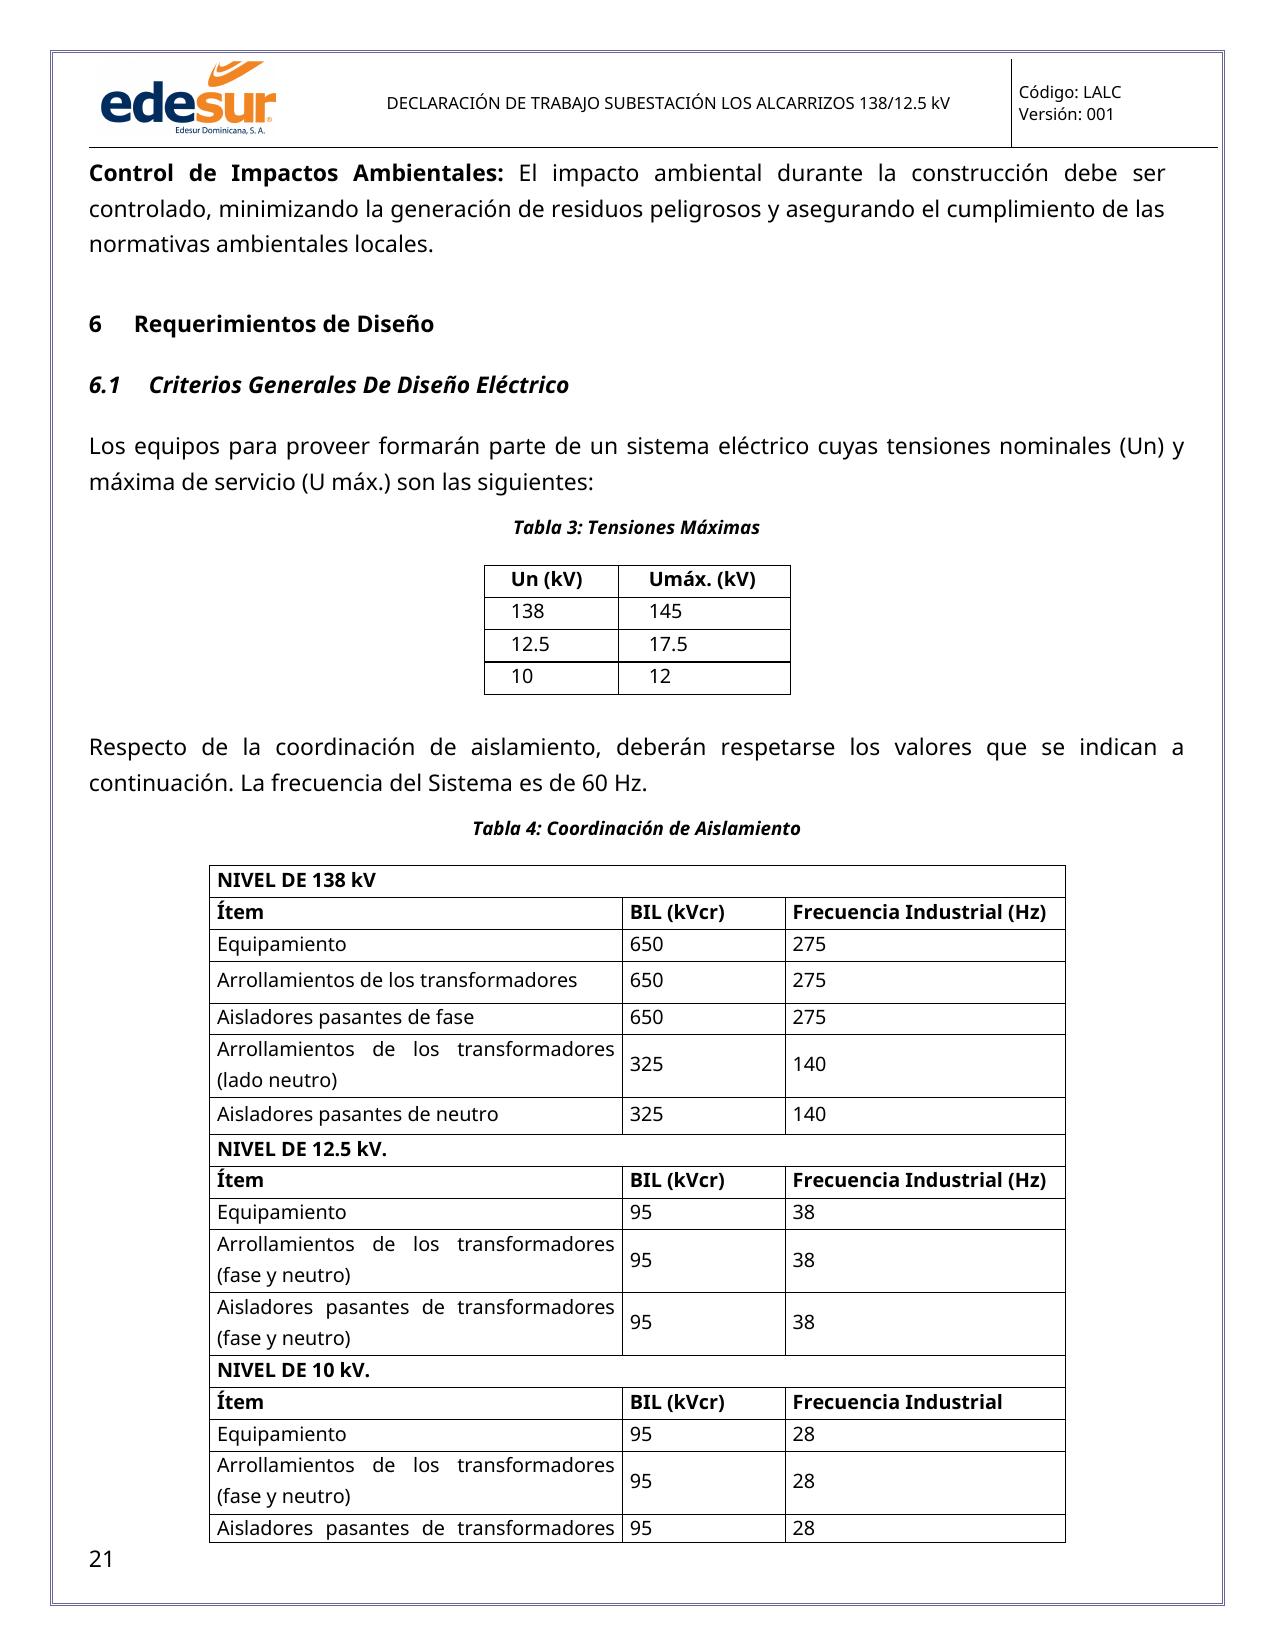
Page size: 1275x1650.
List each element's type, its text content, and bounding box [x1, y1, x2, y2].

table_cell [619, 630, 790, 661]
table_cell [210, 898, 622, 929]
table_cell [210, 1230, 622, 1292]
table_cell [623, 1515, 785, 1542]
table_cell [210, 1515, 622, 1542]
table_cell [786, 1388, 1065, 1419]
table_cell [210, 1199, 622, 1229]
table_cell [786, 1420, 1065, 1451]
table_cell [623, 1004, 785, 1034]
text Control de Impactos Ambientales: El impacto ambiental durante la construcción debe ser controlado, minimizando la generación de residuos peligrosos y asegurando el cumplimiento de las normativas ambientales locales. [89, 157, 1166, 260]
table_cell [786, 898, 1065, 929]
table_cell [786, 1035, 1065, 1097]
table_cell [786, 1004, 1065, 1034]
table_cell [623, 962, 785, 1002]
text Los equipos para proveer formarán parte de un sistema eléctrico cuyas tensiones nominales (Un) y máxima de servicio (U máx.) son las siguientes: [89, 430, 1186, 497]
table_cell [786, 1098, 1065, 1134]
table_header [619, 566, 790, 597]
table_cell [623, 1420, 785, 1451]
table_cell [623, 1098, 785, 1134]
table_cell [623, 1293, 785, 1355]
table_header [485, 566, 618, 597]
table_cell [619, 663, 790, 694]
picture [98, 59, 277, 138]
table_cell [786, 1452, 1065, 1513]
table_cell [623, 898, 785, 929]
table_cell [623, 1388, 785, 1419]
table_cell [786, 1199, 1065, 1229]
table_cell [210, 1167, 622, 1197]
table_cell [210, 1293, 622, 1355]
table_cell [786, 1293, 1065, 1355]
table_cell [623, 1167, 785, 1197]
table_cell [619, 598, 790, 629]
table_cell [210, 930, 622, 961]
text Respecto de la coordinación de aislamiento, deberán respetarse los valores que se indican a continuación. La frecuencia del Sistema es de 60 Hz. [89, 731, 1186, 798]
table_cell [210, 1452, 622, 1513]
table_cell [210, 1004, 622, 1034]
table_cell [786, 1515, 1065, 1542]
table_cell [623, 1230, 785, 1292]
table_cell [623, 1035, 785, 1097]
text Tabla 4: Coordinación de Aislamiento [89, 815, 1186, 841]
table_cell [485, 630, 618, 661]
subtitle Criterios Generales De Diseño Eléctrico [89, 369, 1186, 400]
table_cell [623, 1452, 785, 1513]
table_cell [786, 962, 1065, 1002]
text Tabla 3: Tensiones Máximas [89, 514, 1186, 540]
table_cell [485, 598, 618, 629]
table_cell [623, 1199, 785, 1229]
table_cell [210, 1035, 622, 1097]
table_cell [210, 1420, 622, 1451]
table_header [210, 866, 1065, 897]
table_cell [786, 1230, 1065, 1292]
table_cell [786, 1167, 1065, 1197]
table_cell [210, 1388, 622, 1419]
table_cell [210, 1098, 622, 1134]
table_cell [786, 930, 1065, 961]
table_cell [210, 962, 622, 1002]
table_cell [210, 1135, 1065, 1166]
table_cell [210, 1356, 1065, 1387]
subtitle Requerimientos de Diseño [89, 308, 1186, 339]
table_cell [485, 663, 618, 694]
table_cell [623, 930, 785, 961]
